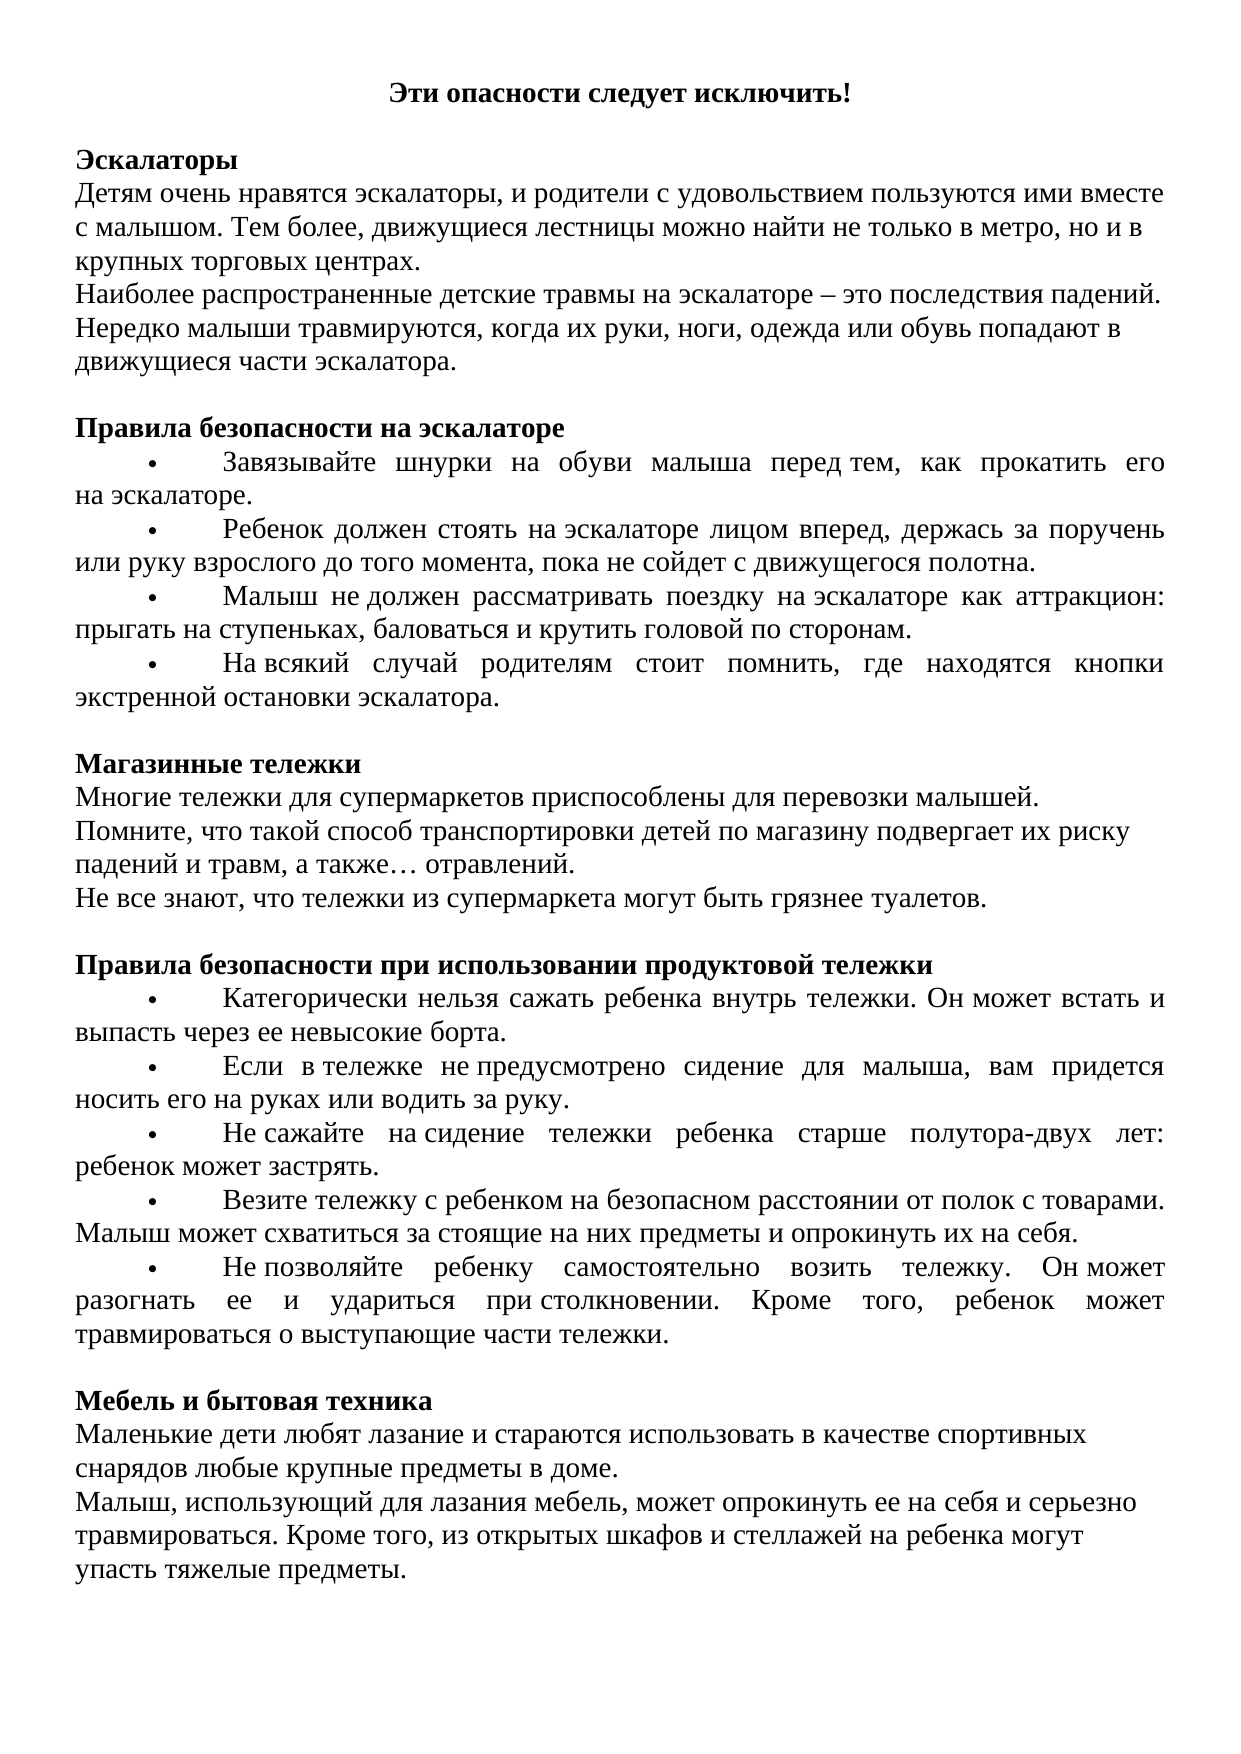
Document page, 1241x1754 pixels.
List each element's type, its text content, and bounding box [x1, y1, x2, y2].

list Ребенок должен стоять на эскалаторе лицом вперед, держась за поручень или руку взрослого до того момента, пока не сойдет с движущегося полотна. [75, 511, 1165, 578]
text Эскалаторы [75, 142, 1165, 176]
list Не позволяйте ребенку самостоятельно возить тележку. Он может разогнать ее и удариться при столкновении. Кроме того, ребенок может травмироваться о выступающие части тележки. [75, 1249, 1165, 1349]
text Маленькие дети любят лазание и стараются использовать в качестве спортивных снарядов любые крупные предметы в доме. [75, 1417, 1165, 1484]
list Малыш не должен рассматривать поездку на эскалаторе как аттракцион: прыгать на ступеньках, баловаться и крутить головой по сторонам. [75, 578, 1165, 645]
text Мебель и бытовая техника [75, 1383, 1165, 1417]
text Правила безопасности на эскалаторе [75, 410, 1165, 444]
text Многие тележки для супермаркетов приспособлены для перевозки малышей. Помните, что такой способ транспортировки детей по магазину подвергает их риску падений и травм, а также… отравлений. [75, 779, 1165, 880]
list Если в тележке не предусмотрено сидение для малыша, вам придется носить его на руках или водить за руку. [75, 1048, 1165, 1115]
text Магазинные тележки [75, 746, 1165, 779]
text Эти опасности следует исключить! [75, 75, 1165, 108]
list На всякий случай родителям стоит помнить, где находятся кнопки экстренной остановки эскалатора. [75, 645, 1165, 712]
text Не все знают, что тележки из супермаркета могут быть грязнее туалетов. [75, 880, 1165, 913]
list Везите тележку с ребенком на безопасном расстоянии от полок с товарами. Малыш может схватиться за стоящие на них предметы и опрокинуть их на себя. [75, 1182, 1165, 1249]
text Детям очень нравятся эскалаторы, и родители с удовольствием пользуются ими вместе с малышом. Тем более, движущиеся лестницы можно найти не только в метро, но и в крупных торговых центрах. [75, 176, 1165, 276]
list Завязывайте шнурки на обуви малыша перед тем, как прокатить его на эскалаторе. [75, 444, 1165, 511]
list Не сажайте на сидение тележки ребенка старше полутора-двух лет: ребенок может застрять. [75, 1115, 1165, 1182]
text Правила безопасности при использовании продуктовой тележки [75, 947, 1165, 981]
list Категорически нельзя сажать ребенка внутрь тележки. Он может встать и выпасть через ее невысокие борта. [75, 981, 1165, 1048]
text Наиболее распространенные детские травмы на эскалаторе – это последствия падений. Нередко малыши травмируются, когда их руки, ноги, одежда или обувь попадают в движущиеся части эскалатора. [75, 276, 1165, 377]
text Малыш, использующий для лазания мебель, может опрокинуть ее на себя и серьезно травмироваться. Кроме того, из открытых шкафов и стеллажей на ребенка могут упасть тяжелые предметы. [75, 1484, 1165, 1584]
